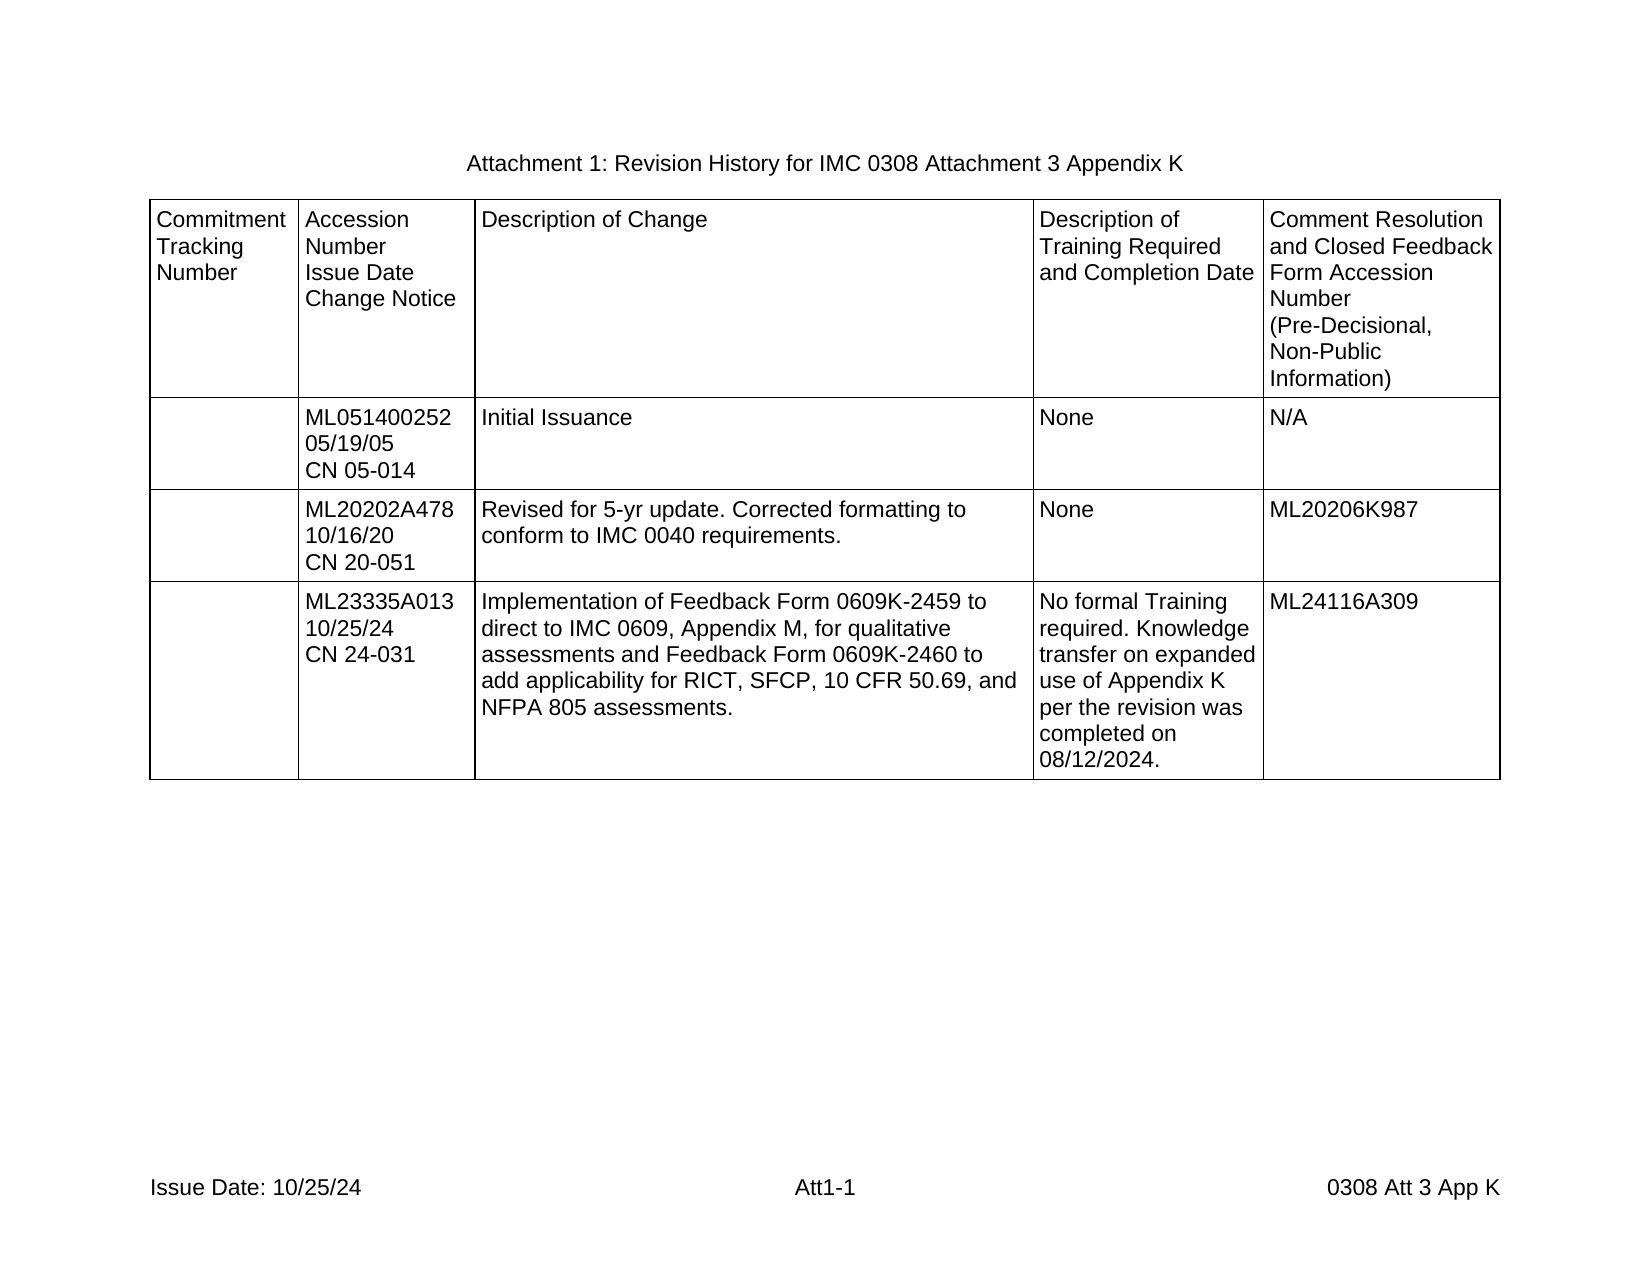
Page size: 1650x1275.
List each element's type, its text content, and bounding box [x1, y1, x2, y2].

title Attachment 1: Revision History for IMC 0308 Attachment 3 Appendix K [150, 150, 1500, 176]
table_cell ML23335A013 10/25/24 CN 24-031 [299, 582, 474, 779]
table_cell N/A [1264, 398, 1499, 489]
table_cell [151, 582, 298, 779]
table_cell Revised for 5-yr update. Corrected formatting to conform to IMC 0040 requirements. [476, 490, 1033, 581]
table_header Comment Resolution and Closed Feedback Form Accession Number (Pre-Decisional, Non-Public Information) [1264, 200, 1499, 397]
table_cell [151, 490, 298, 581]
table_cell None [1034, 490, 1263, 581]
table_cell ML20206K987 [1264, 490, 1499, 581]
table_cell No formal Training required. Knowledge transfer on expanded use of Appendix K per the revision was completed on 08/12/2024. [1034, 582, 1263, 779]
table_cell None [1034, 398, 1263, 489]
table_header Description of Change [476, 200, 1033, 397]
table_cell ML20202A478 10/16/20 CN 20-051 [299, 490, 474, 581]
table_cell ML051400252 05/19/05 CN 05-014 [299, 398, 474, 489]
table_cell ML24116A309 [1264, 582, 1499, 779]
table_header Commitment Tracking Number [151, 200, 298, 397]
table_cell Implementation of Feedback Form 0609K-2459 to direct to IMC 0609, Appendix M, for qualitative assessments and Feedback Form 0609K-2460 to add applicability for RICT, SFCP, 10 CFR 50.69, and NFPA 805 assessments. [476, 582, 1033, 779]
table_header Description of Training Required and Completion Date [1034, 200, 1263, 397]
table_cell Initial Issuance [476, 398, 1033, 489]
table_cell [151, 398, 298, 489]
table_header Accession Number Issue Date Change Notice [299, 200, 474, 397]
